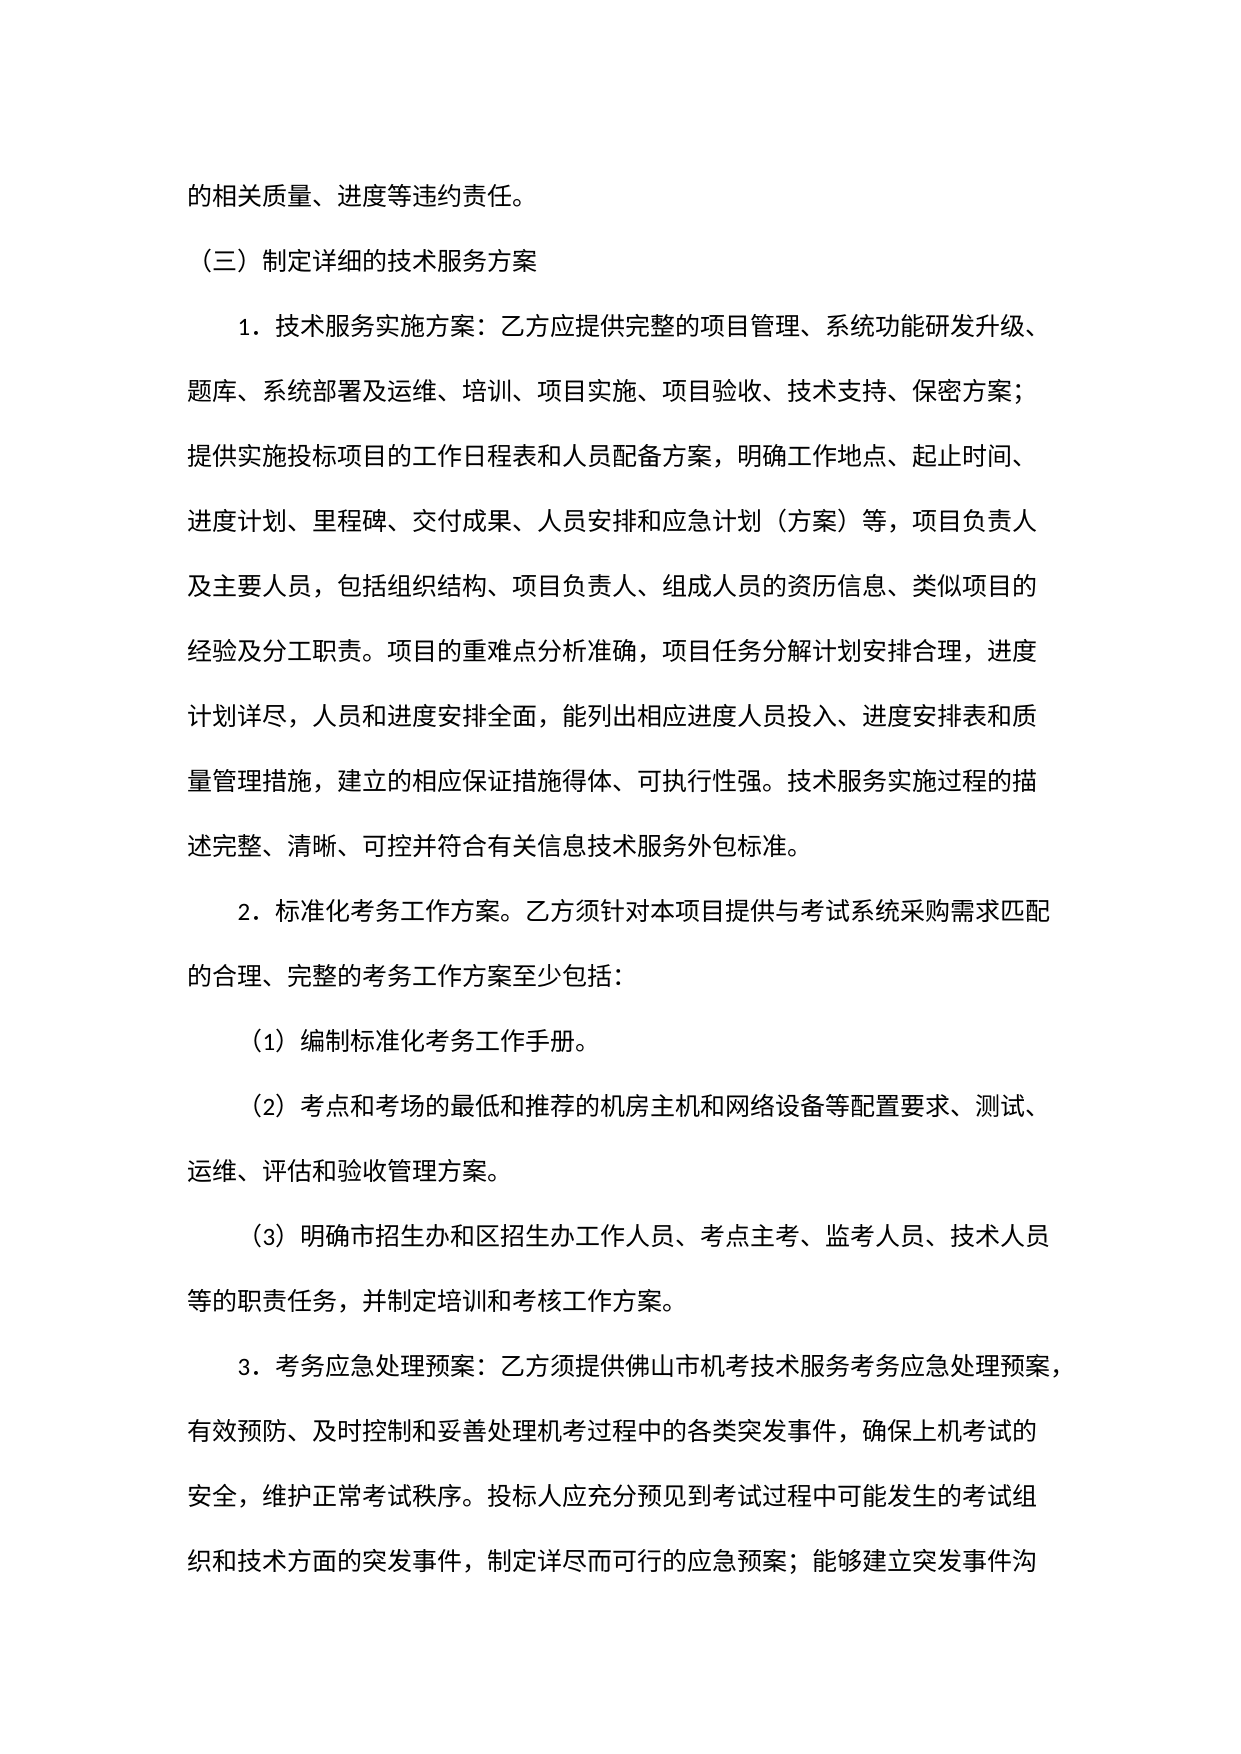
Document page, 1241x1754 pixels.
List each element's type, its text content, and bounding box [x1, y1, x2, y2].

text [187, 1332, 1053, 1592]
text （3）明确市招生办和区招生办工作人员、考点主考、监考人员、技术人员等的职责任务，并制定培训和考核工作方案。 [187, 1202, 1053, 1332]
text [187, 162, 1053, 227]
text （2）考点和考场的最低和推荐的机房主机和网络设备等配置要求、测试、运维、评估和验收管理方案。 [187, 1072, 1053, 1202]
text 2．标准化考务工作方案。乙方须针对本项目提供与考试系统采购需求匹配的合理、完整的考务工作方案至少包括： [187, 877, 1053, 1007]
text 1．技术服务实施方案：乙方应提供完整的项目管理、系统功能研发升级、题库、系统部署及运维、培训、项目实施、项目验收、技术支持、保密方案；提供实施投标项目的工作日程表和人员配备方案，明确工作地点、起止时间、进度计划、里程碑、交付成果、人员安排和应急计划（方案）等，项目负责人及主要人员，包括组织结构、项目负责人、组成人员的资历信息、类似项目的经验及分工职责。项目的重难点分析准确，项目任务分解计划安排合理，进度计划详尽，人员和进度安排全面，能列出相应进度人员投入、进度安排表和质量管理措施，建立的相应保证措施得体、可执行性强。技术服务实施过程的描述完整、清晰、可控并符合有关信息技术服务外包标准。 [187, 292, 1053, 877]
text （1）编制标准化考务工作手册。 [187, 1007, 1053, 1072]
text （三）制定详细的技术服务方案 [187, 227, 1053, 292]
